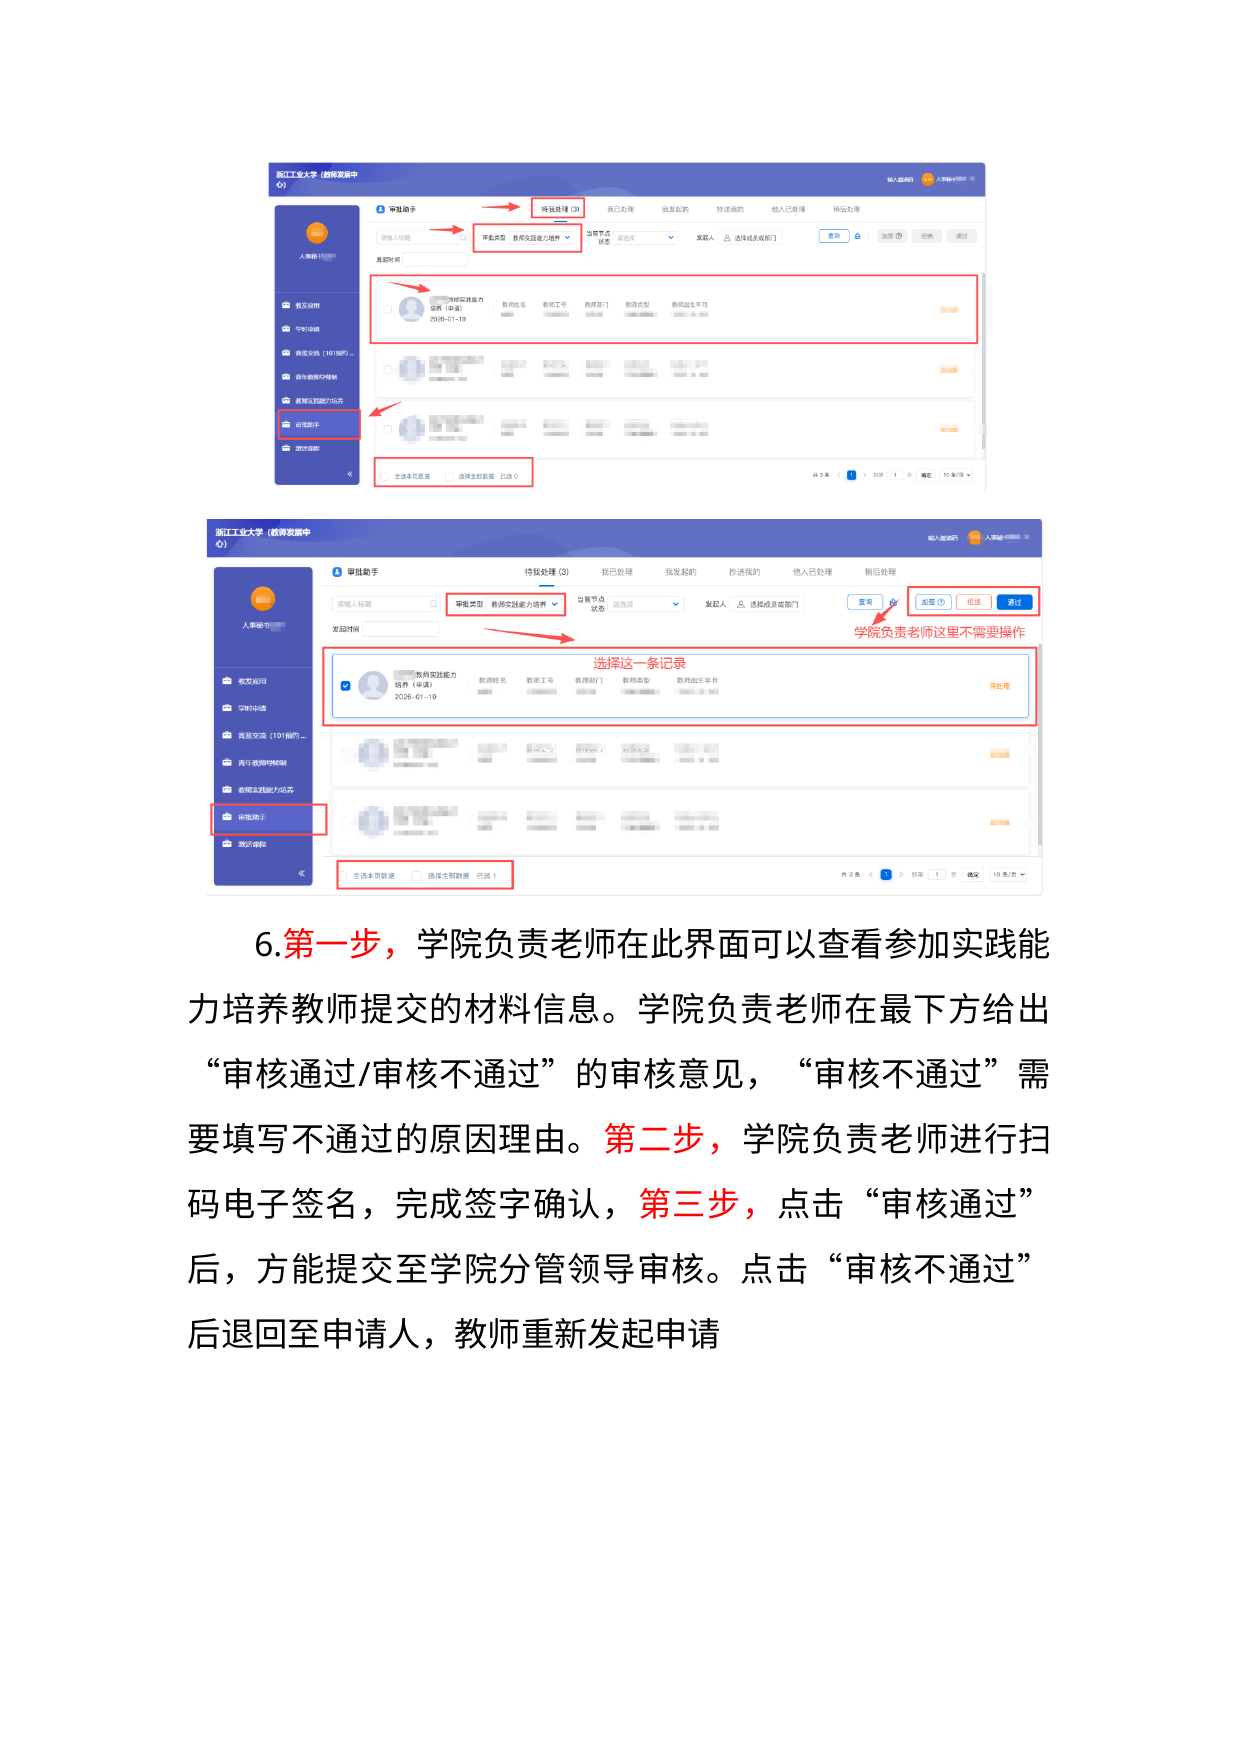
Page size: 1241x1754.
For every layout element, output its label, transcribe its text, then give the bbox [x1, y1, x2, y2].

picture [206, 519, 1044, 896]
list 6.第一步，学院负责老师在此界面可以查看参加实践能力培养教师提交的材料信息。学院负责老师在最下方给出“审核通过/审核不通过”的审核意见，“审核不通过”需要填写不通过的原因理由。第二步，学院负责老师进行扫码电子签名，完成签字确认，第三步，点击“审核通过”后，方能提交至学院分管领导审核。点击“审核不通过”后退回至申请人，教师重新发起申请 [187, 909, 1053, 1364]
picture [268, 162, 987, 492]
